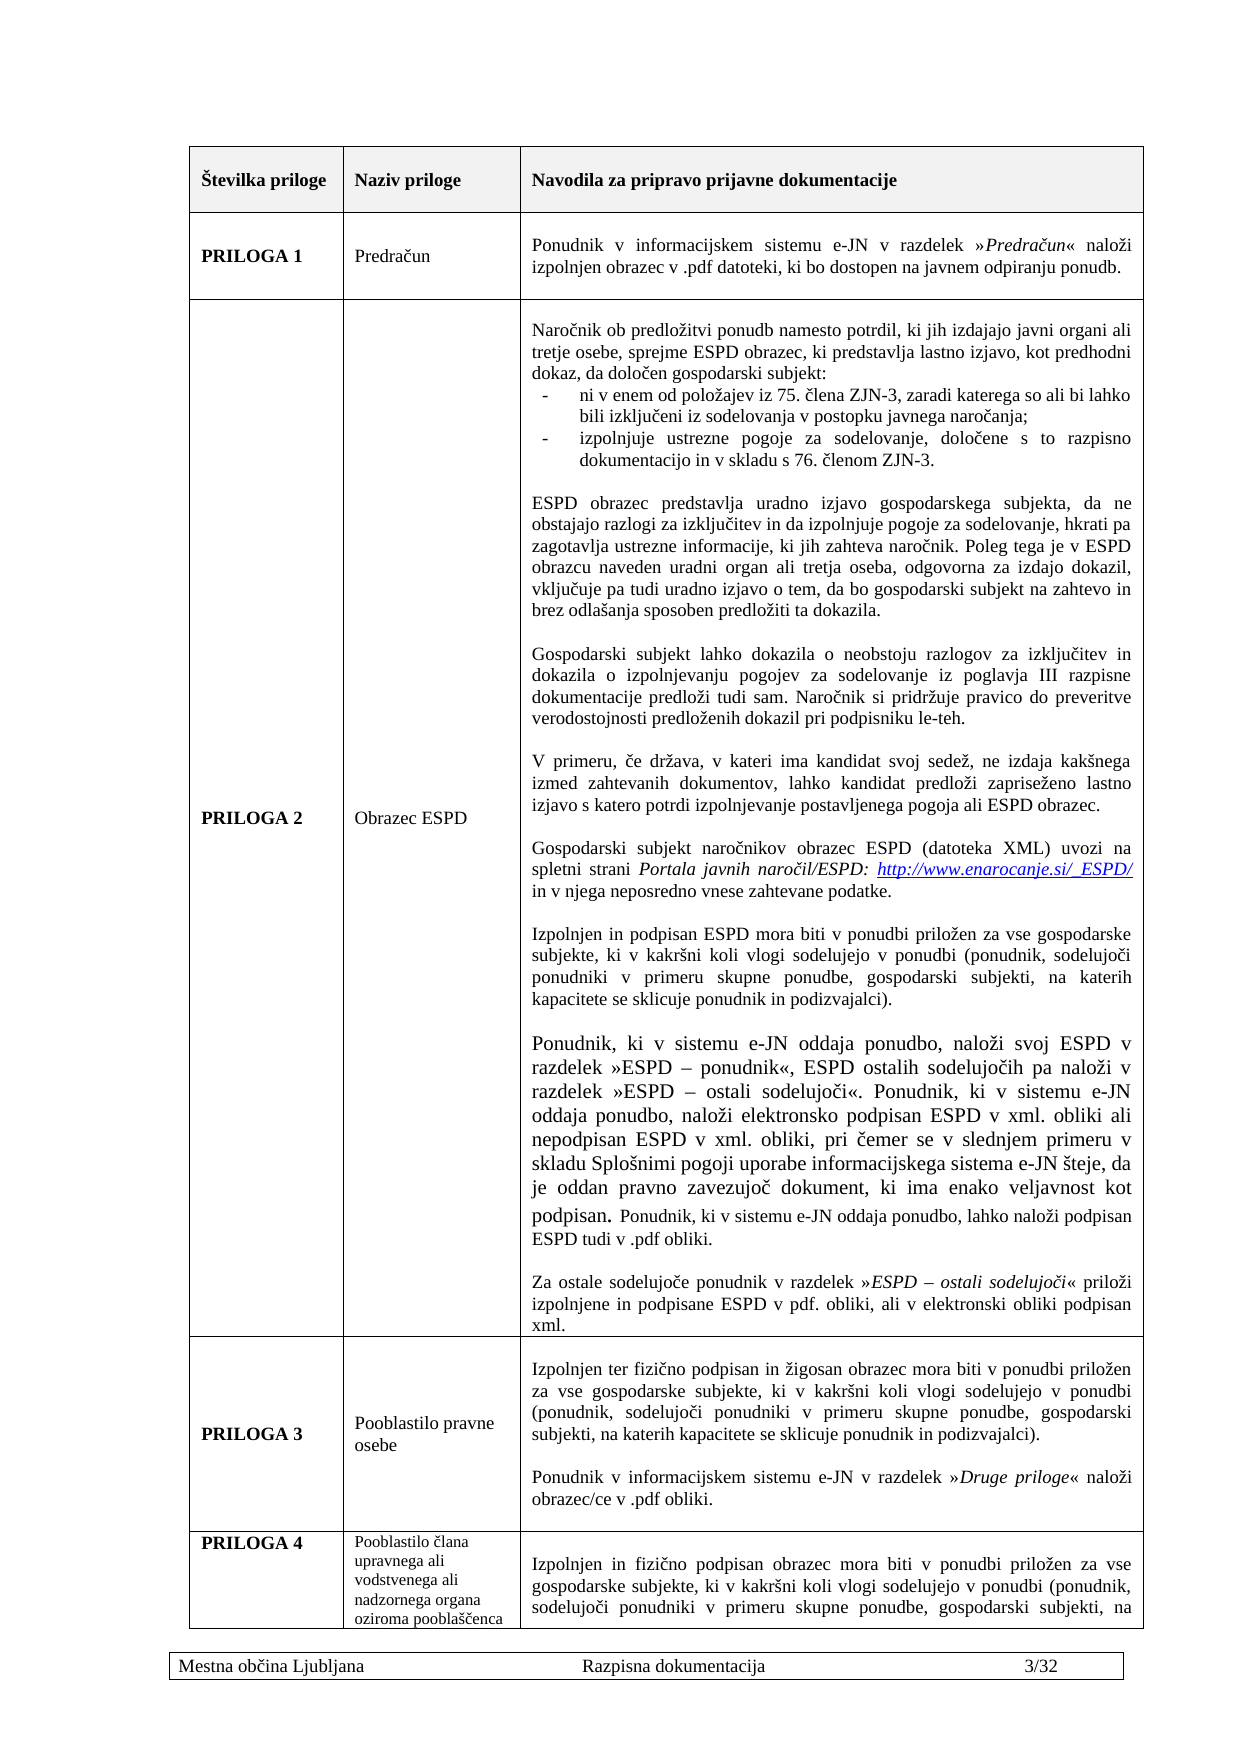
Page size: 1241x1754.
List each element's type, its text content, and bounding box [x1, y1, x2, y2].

table_cell Naročnik ob predložitvi ponudb namesto potrdil, ki jih izdajajo javni organi ali tretje osebe, sprejme ESPD obrazec, ki predstavlja lastno izjavo, kot predhodni dokaz, da določen gospodarski subjekt: ni v enem od položajev iz 75. člena ZJN-3, zaradi katerega so ali bi lahko bili izključeni iz sodelovanja v postopku javnega naročanja; izpolnjuje ustrezne pogoje za sodelovanje, določene s to razpisno dokumentacijo in v skladu s 76. členom ZJN-3. ESPD obrazec predstavlja uradno izjavo gospodarskega subjekta, da ne obstajajo razlogi za izključitev in da izpolnjuje pogoje za sodelovanje, hkrati pa zagotavlja ustrezne informacije, ki jih zahteva naročnik. Poleg tega je v ESPD obrazcu naveden uradni organ ali tretja oseba, odgovorna za izdajo dokazil, vključuje pa tudi uradno izjavo o tem, da bo gospodarski subjekt na zahtevo in brez odlašanja sposoben predložiti ta dokazila. Gospodarski subjekt lahko dokazila o neobstoju razlogov za izključitev in dokazila o izpolnjevanju pogojev za sodelovanje iz poglavja III razpisne dokumentacije predloži tudi sam. Naročnik si pridržuje pravico do preveritve verodostojnosti predloženih dokazil pri podpisniku le-teh. V primeru, če država, v kateri ima kandidat svoj sedež, ne izdaja kakšnega izmed zahtevanih dokumentov, lahko kandidat predloži zapriseženo lastno izjavo s katero potrdi izpolnjevanje postavljenega pogoja ali ESPD obrazec. Gospodarski subjekt naročnikov obrazec ESPD (datoteka XML) uvozi na spletni strani Portala javnih naročil/ESPD: http://www.enarocanje.si/_ESPD/ in v njega neposredno vnese zahtevane podatke. Izpolnjen in podpisan ESPD mora biti v ponudbi priložen za vse gospodarske subjekte, ki v kakršni koli vlogi sodelujejo v ponudbi (ponudnik, sodelujoči ponudniki v primeru skupne ponudbe, gospodarski subjekti, na katerih kapacitete se sklicuje ponudnik in podizvajalci). Ponudnik, ki v sistemu e-JN oddaja ponudbo, naloži svoj ESPD v razdelek »ESPD – ponudnik«, ESPD ostalih sodelujočih pa naloži v razdelek »ESPD – ostali sodelujoči«. Ponudnik, ki v sistemu e-JN oddaja ponudbo, naloži elektronsko podpisan ESPD v xml. obliki ali nepodpisan ESPD v xml. obliki, pri čemer se v slednjem primeru v skladu Splošnimi pogoji uporabe informacijskega sistema e-JN šteje, da je oddan pravno zavezujoč dokument, ki ima enako veljavnost kot podpisan. Ponudnik, ki v sistemu e-JN oddaja ponudbo, lahko naloži podpisan ESPD tudi v .pdf obliki. Za ostale sodelujoče ponudnik v razdelek »ESPD – ostali sodelujoči« priloži izpolnjene in podpisane ESPD v pdf. obliki, ali v elektronski obliki podpisan xml. [521, 300, 1143, 1336]
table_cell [344, 1532, 520, 1628]
table_cell Pooblastilo pravne osebe [344, 1337, 520, 1531]
table_header Naziv priloge [344, 147, 520, 212]
table_cell Predračun [344, 213, 520, 299]
table_cell PRILOGA 2 [190, 300, 343, 1336]
table_cell PRILOGA 4 [190, 1532, 343, 1628]
table_cell PRILOGA 1 [190, 213, 343, 299]
table_header Navodila za pripravo prijavne dokumentacije [521, 147, 1143, 212]
table_cell Izpolnjen ter fizično podpisan in žigosan obrazec mora biti v ponudbi priložen za vse gospodarske subjekte, ki v kakršni koli vlogi sodelujejo v ponudbi (ponudnik, sodelujoči ponudniki v primeru skupne ponudbe, gospodarski subjekti, na katerih kapacitete se sklicuje ponudnik in podizvajalci). Ponudnik v informacijskem sistemu e-JN v razdelek »Druge priloge« naloži obrazec/ce v .pdf obliki. [521, 1337, 1143, 1531]
table_header Številka priloge [190, 147, 343, 212]
table_cell Obrazec ESPD [344, 300, 520, 1336]
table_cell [521, 1532, 1143, 1628]
table_cell PRILOGA 3 [190, 1337, 343, 1531]
table_cell Ponudnik v informacijskem sistemu e-JN v razdelek »Predračun« naloži izpolnjen obrazec v .pdf datoteki, ki bo dostopen na javnem odpiranju ponudb. [521, 213, 1143, 299]
